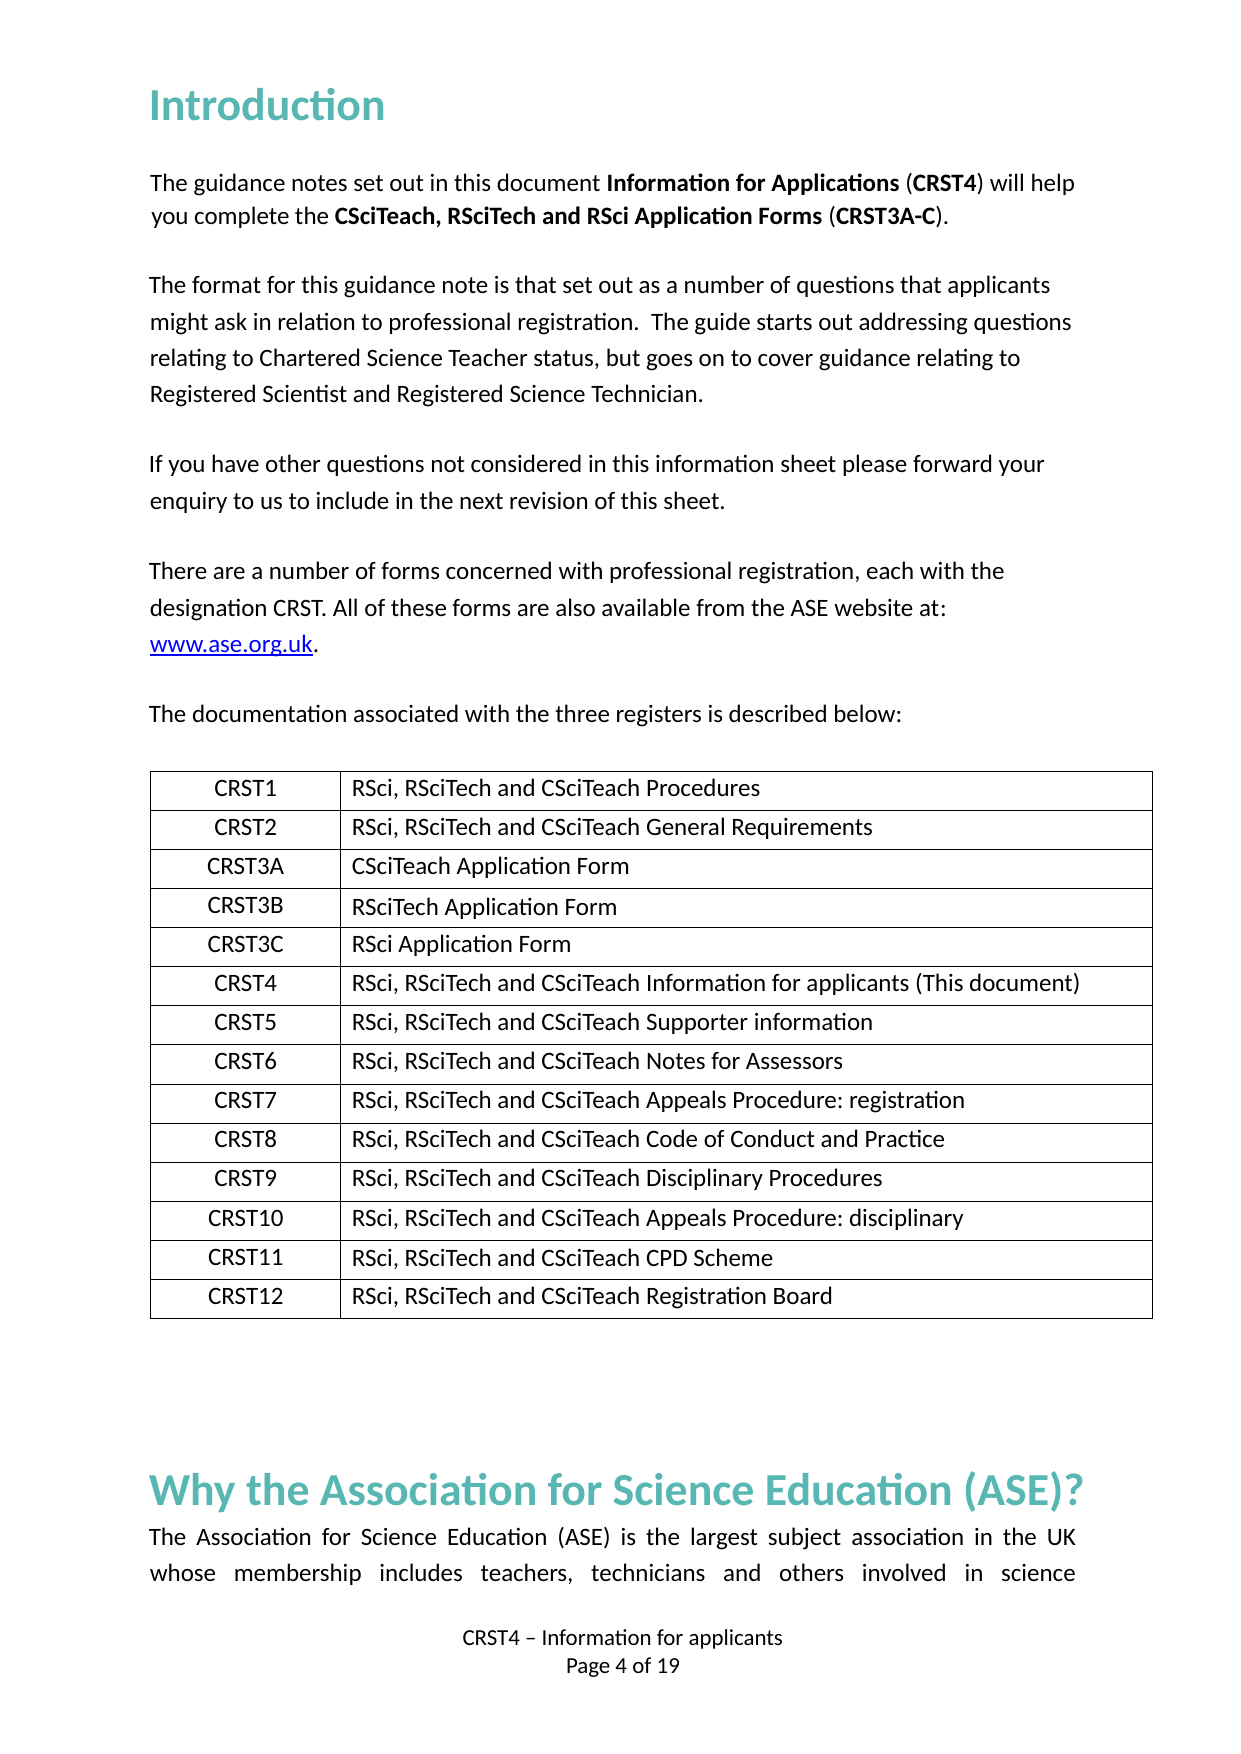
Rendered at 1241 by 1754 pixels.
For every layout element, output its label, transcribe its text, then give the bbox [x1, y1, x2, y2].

table_cell RSci, RSciTech and CSciTeach General Requirements [341, 811, 1152, 849]
table_cell CRST2 [151, 811, 340, 849]
table_cell RSci, RSciTech and CSciTeach Appeals Procedure: registration [341, 1085, 1152, 1122]
text The format for this guidance note is that set out as a number of questions that applicants might ask in relation to professional registration. The guide starts out addressing questions relating to Chartered Science Teacher status, but goes on to cover guidance relating to Registered Scientist and Registered Science Technician. [148, 269, 1096, 409]
table_cell CRST3A [151, 850, 340, 888]
table_cell CRST10 [151, 1202, 340, 1240]
subtitle Why the Association for Science Education (ASE)? [148, 1460, 1097, 1516]
table_cell CRST3B [151, 889, 340, 927]
table_cell RSci Application Form [341, 928, 1152, 966]
table_cell RSci, RSciTech and CSciTeach Disciplinary Procedures [341, 1163, 1152, 1201]
table_cell RSci, RSciTech and CSciTeach CPD Scheme [341, 1241, 1152, 1279]
table_cell RSciTech Application Form [341, 889, 1152, 927]
table_cell RSci, RSciTech and CSciTeach Code of Conduct and Practice [341, 1124, 1152, 1162]
text The guidance notes set out in this document Information for Applications (CRST4) will help you complete the CSciTeach, RSciTech and RSci Application Forms (CRST3A-C). [150, 167, 1097, 230]
table_cell RSci, RSciTech and CSciTeach Notes for Assessors [341, 1045, 1152, 1083]
table_cell CRST11 [151, 1241, 340, 1279]
table_cell CRST3C [151, 928, 340, 966]
table_header RSci, RSciTech and CSciTeach Procedures [341, 772, 1152, 810]
table_cell CRST6 [151, 1045, 340, 1083]
text If you have other questions not considered in this information sheet please forward your enquiry to us to include in the next revision of this sheet. [148, 448, 1096, 515]
table_cell CRST12 [151, 1280, 340, 1318]
table_cell RSci, RSciTech and CSciTeach Registration Board [341, 1280, 1152, 1318]
table_cell RSci, RSciTech and CSciTeach Information for applicants (This document) [341, 967, 1152, 1005]
subtitle Introduction [148, 76, 1097, 132]
table_cell RSci, RSciTech and CSciTeach Appeals Procedure: disciplinary [341, 1202, 1152, 1240]
table_cell CRST9 [151, 1163, 340, 1201]
table_cell CRST5 [151, 1006, 340, 1044]
table_cell CSciTeach Application Form [341, 850, 1152, 888]
text The documentation associated with the three registers is described below: [148, 699, 1096, 729]
table_cell CRST7 [151, 1085, 340, 1122]
table_cell RSci, RSciTech and CSciTeach Supporter information [341, 1006, 1152, 1044]
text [148, 1521, 1077, 1588]
table_cell CRST8 [151, 1124, 340, 1162]
table_header CRST1 [151, 772, 340, 810]
text There are a number of forms concerned with professional registration, each with the designation CRST. All of these forms are also available from the ASE website at: www.ase.org.uk. [148, 555, 1072, 659]
table_cell CRST4 [151, 967, 340, 1005]
